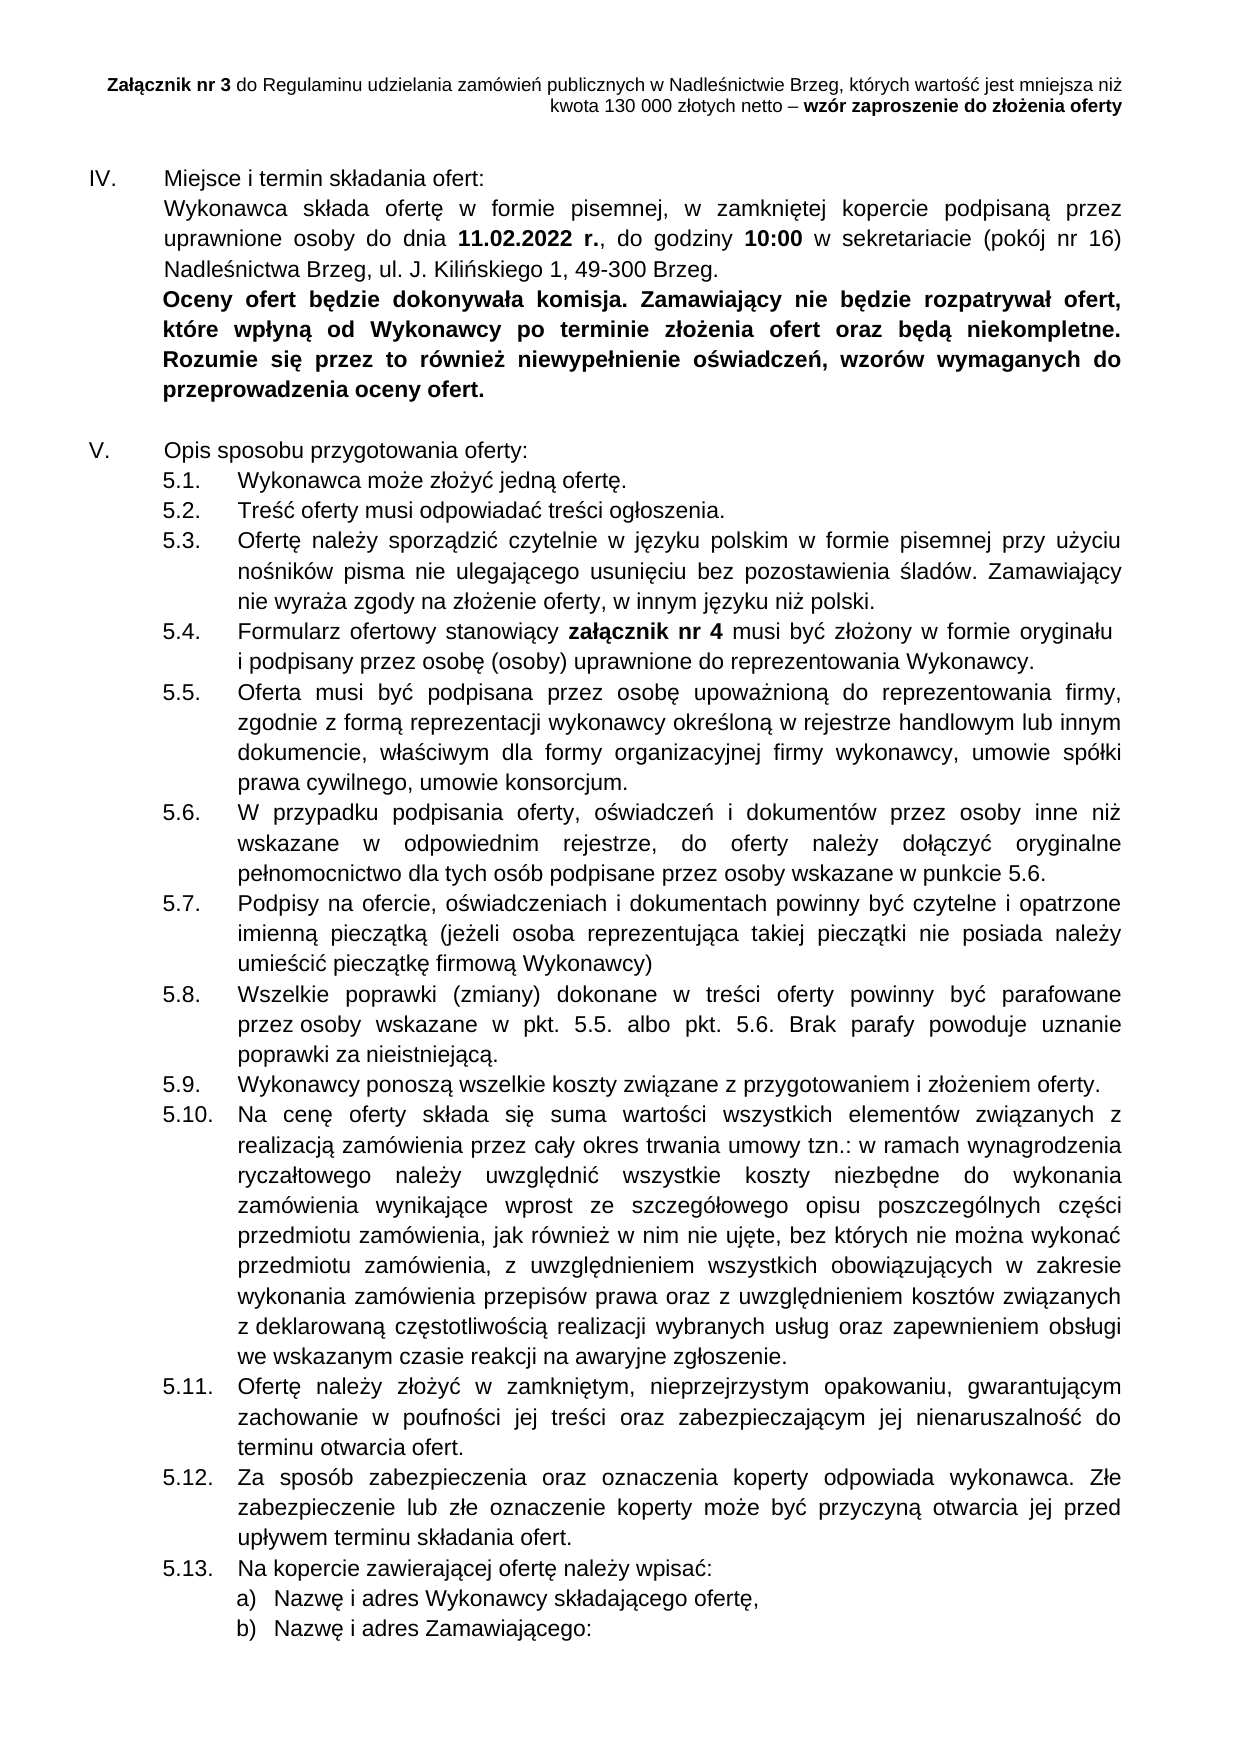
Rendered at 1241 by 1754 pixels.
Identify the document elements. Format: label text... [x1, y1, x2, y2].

list Opis sposobu przygotowania oferty: [89, 437, 1122, 463]
list Treść oferty musi odpowiadać treści ogłoszenia. [162, 497, 1122, 524]
list Na kopercie zawierającej ofertę należy wpisać: [162, 1554, 1122, 1581]
list Ofertę należy złożyć w zamkniętym, nieprzejrzystym opakowaniu, gwarantującym zachowanie w poufności jej treści oraz zabezpieczającym jej nienaruszalność do terminu otwarcia ofert. [162, 1373, 1122, 1460]
text Oceny ofert będzie dokonywała komisja. Zamawiający nie będzie rozpatrywał ofert, które wpłyną od Wykonawcy po terminie złożenia ofert oraz będą niekompletne. Rozumie się przez to również niewypełnienie oświadczeń, wzorów wymaganych do przeprowadzenia oceny ofert. [162, 286, 1122, 403]
list Ofertę należy sporządzić czytelnie w języku polskim w formie pisemnej przy użyciu nośników pisma nie ulegającego usunięciu bez pozostawienia śladów. Zamawiający nie wyraża zgody na złożenie oferty, w innym języku niż polski. [162, 527, 1122, 614]
list Oferta musi być podpisana przez osobę upoważnioną do reprezentowania firmy, zgodnie z formą reprezentacji wykonawcy określoną w rejestrze handlowym lub innym dokumencie, właściwym dla formy organizacyjnej firmy wykonawcy, umowie spółki prawa cywilnego, umowie konsorcjum. [162, 678, 1122, 796]
list Na cenę oferty składa się suma wartości wszystkich elementów związanych z realizacją zamówienia przez cały okres trwania umowy tzn.: w ramach wynagrodzenia ryczałtowego należy uwzględnić wszystkie koszty niezbędne do wykonania zamówienia wynikające wprost ze szczegółowego opisu poszczególnych części przedmiotu zamówienia, jak również w nim nie ujęte, bez których nie można wykonać przedmiotu zamówienia, z uwzględnieniem wszystkich obowiązujących w zakresie wykonania zamówienia przepisów prawa oraz z uwzględnieniem kosztów związanych z deklarowaną częstotliwością realizacji wybranych usług oraz zapewnieniem obsługi we wskazanym czasie reakcji na awaryjne zgłoszenie. [162, 1101, 1122, 1369]
list Miejsce i termin składania ofert: [89, 165, 1122, 191]
list Wykonawca może złożyć jedną ofertę. [162, 467, 1122, 493]
list W przypadku podpisania oferty, oświadczeń i dokumentów przez osoby inne niż wskazane w odpowiednim rejestrze, do oferty należy dołączyć oryginalne pełnomocnictwo dla tych osób podpisane przez osoby wskazane w punkcie 5.6. [162, 799, 1122, 886]
list Wykonawcy ponoszą wszelkie koszty związane z przygotowaniem i złożeniem oferty. [162, 1071, 1122, 1098]
list Nazwę i adres Wykonawcy składającego ofertę, [236, 1585, 1122, 1611]
list Za sposób zabezpieczenia oraz oznaczenia koperty odpowiada wykonawca. Złe zabezpieczenie lub złe oznaczenie koperty może być przyczyną otwarcia jej przed upływem terminu składania ofert. [162, 1464, 1122, 1551]
list Formularz ofertowy stanowiący załącznik nr 4 musi być złożony w formie oryginału i podpisany przez osobę (osoby) uprawnione do reprezentowania Wykonawcy. [162, 618, 1122, 675]
list Wszelkie poprawki (zmiany) dokonane w treści oferty powinny być parafowane przez osoby wskazane w pkt. 5.5. albo pkt. 5.6. Brak parafy powoduje uznanie poprawki za nieistniejącą. [162, 981, 1122, 1067]
list Podpisy na ofercie, oświadczeniach i dokumentach powinny być czytelne i opatrzone imienną pieczątką (jeżeli osoba reprezentująca takiej pieczątki nie posiada należy umieścić pieczątkę firmową Wykonawcy) [162, 890, 1122, 977]
text Wykonawca składa ofertę w formie pisemnej, w zamkniętej kopercie podpisaną przez uprawnione osoby do dnia 11.02.2022 r., do godziny 10:00 w sekretariacie (pokój nr 16) Nadleśnictwa Brzeg, ul. J. Kilińskiego 1, 49-300 Brzeg. [164, 195, 1122, 282]
list Nazwę i adres Zamawiającego: [236, 1615, 1122, 1641]
